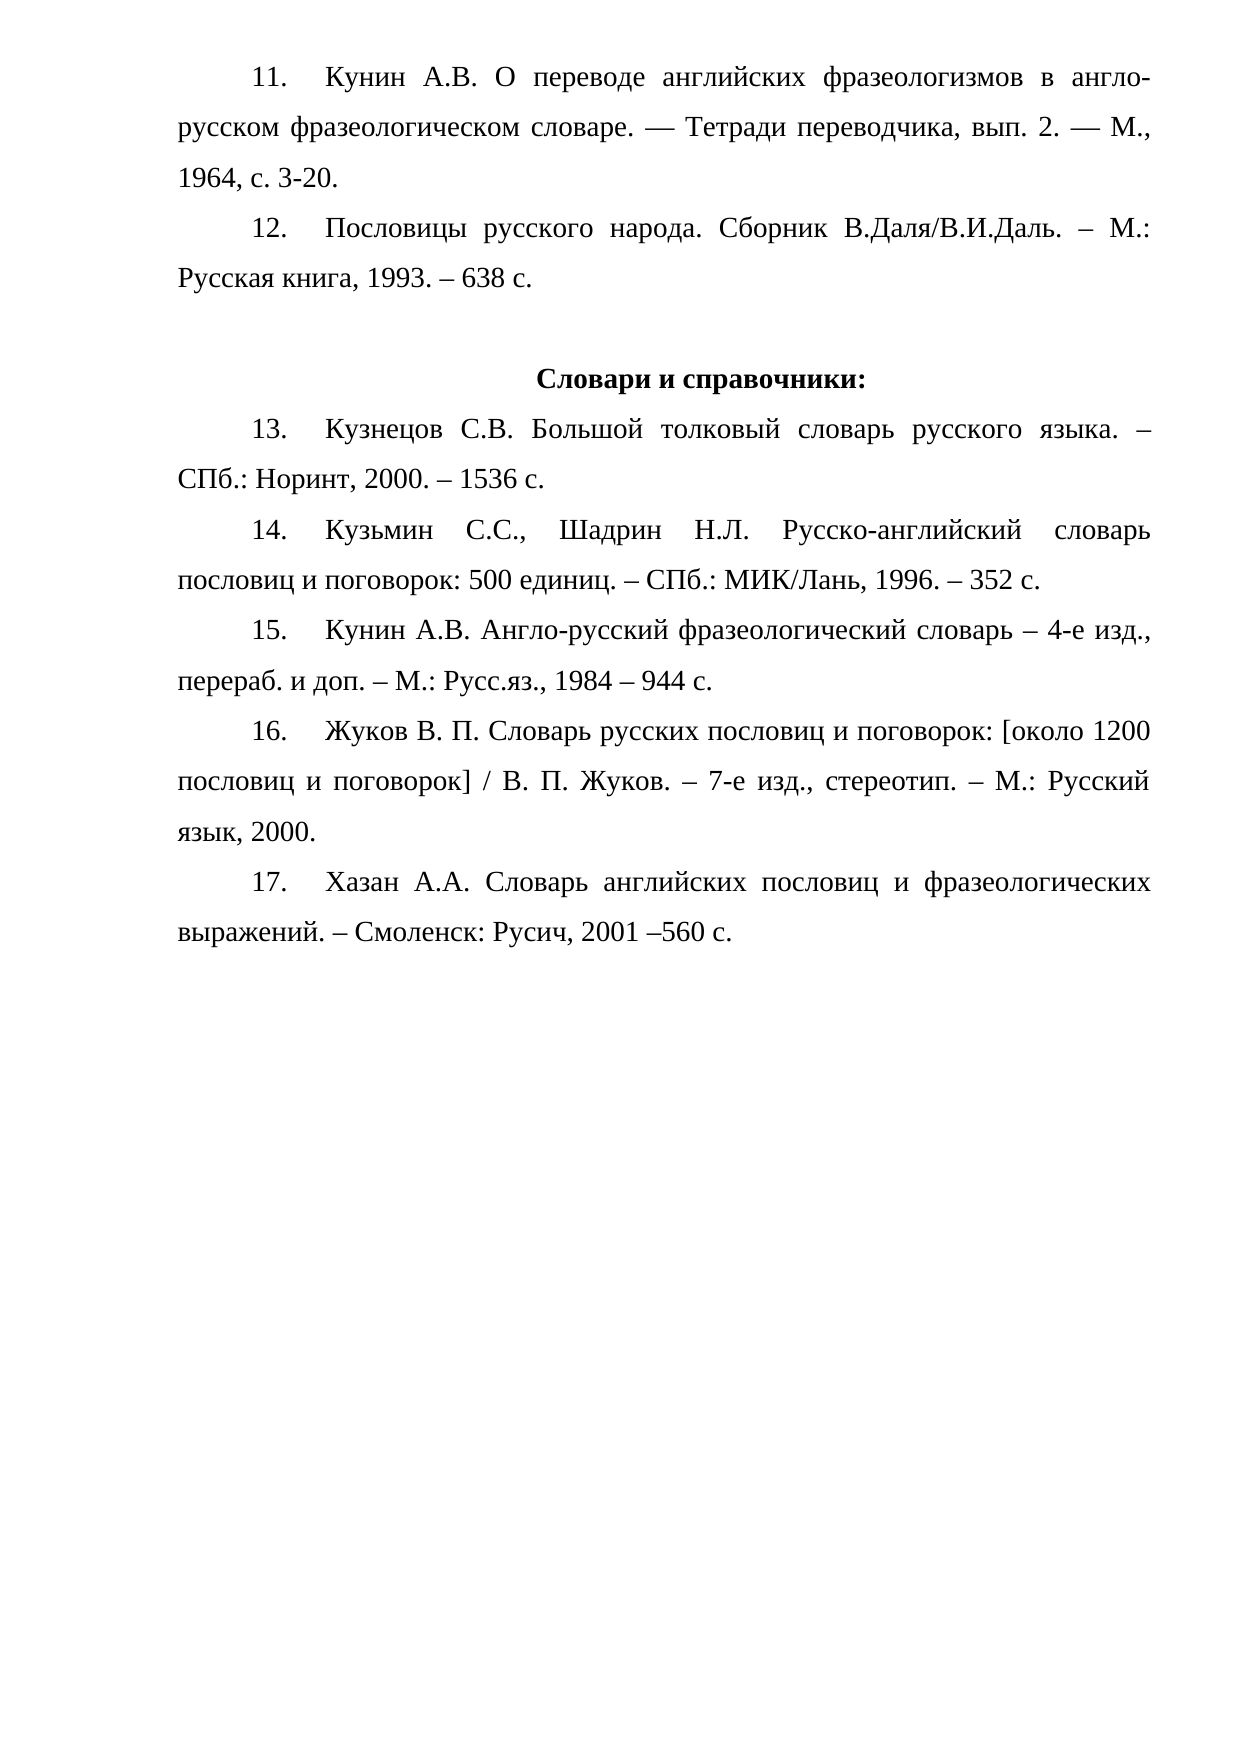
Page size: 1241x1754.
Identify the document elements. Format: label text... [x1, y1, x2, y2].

list Кунин А.В. О переводе английских фразеологизмов в англо- русском фразеологическом словаре. — Тетради переводчика, вып. 2. — М., 1964, с. 3-20. [177, 59, 1152, 193]
list Кунин А.В. Англо-русский фразеологический словарь – 4-е изд., перераб. и доп. – М.: Русс.яз., 1984 – 944 с. [177, 612, 1152, 696]
list Кузьмин С.С., Шадрин Н.Л. Русско-английский словарь пословиц и поговорок: 500 единиц. – СПб.: МИК/Лань, 1996. – 352 с. [177, 512, 1152, 596]
list Кузнецов С.В. Большой толковый словарь русского языка. – СПб.: Норинт, 2000. – 1536 с. [177, 411, 1152, 495]
list Жуков В. П. Словарь русских пословиц и поговорок: [около 1200 пословиц и поговорок] / В. П. Жуков. – 7-е изд., стереотип. – М.: Русский язык, 2000. [177, 713, 1152, 847]
list Пословицы русского народа. Сборник В.Даля/В.И.Даль. – М.: Русская книга, 1993. – 638 с. [177, 210, 1152, 294]
list Хазан А.А. Словарь английских пословиц и фразеологических выражений. – Смоленск: Русич, 2001 –560 с. [177, 864, 1152, 948]
list Словари и справочники: [251, 361, 1152, 394]
